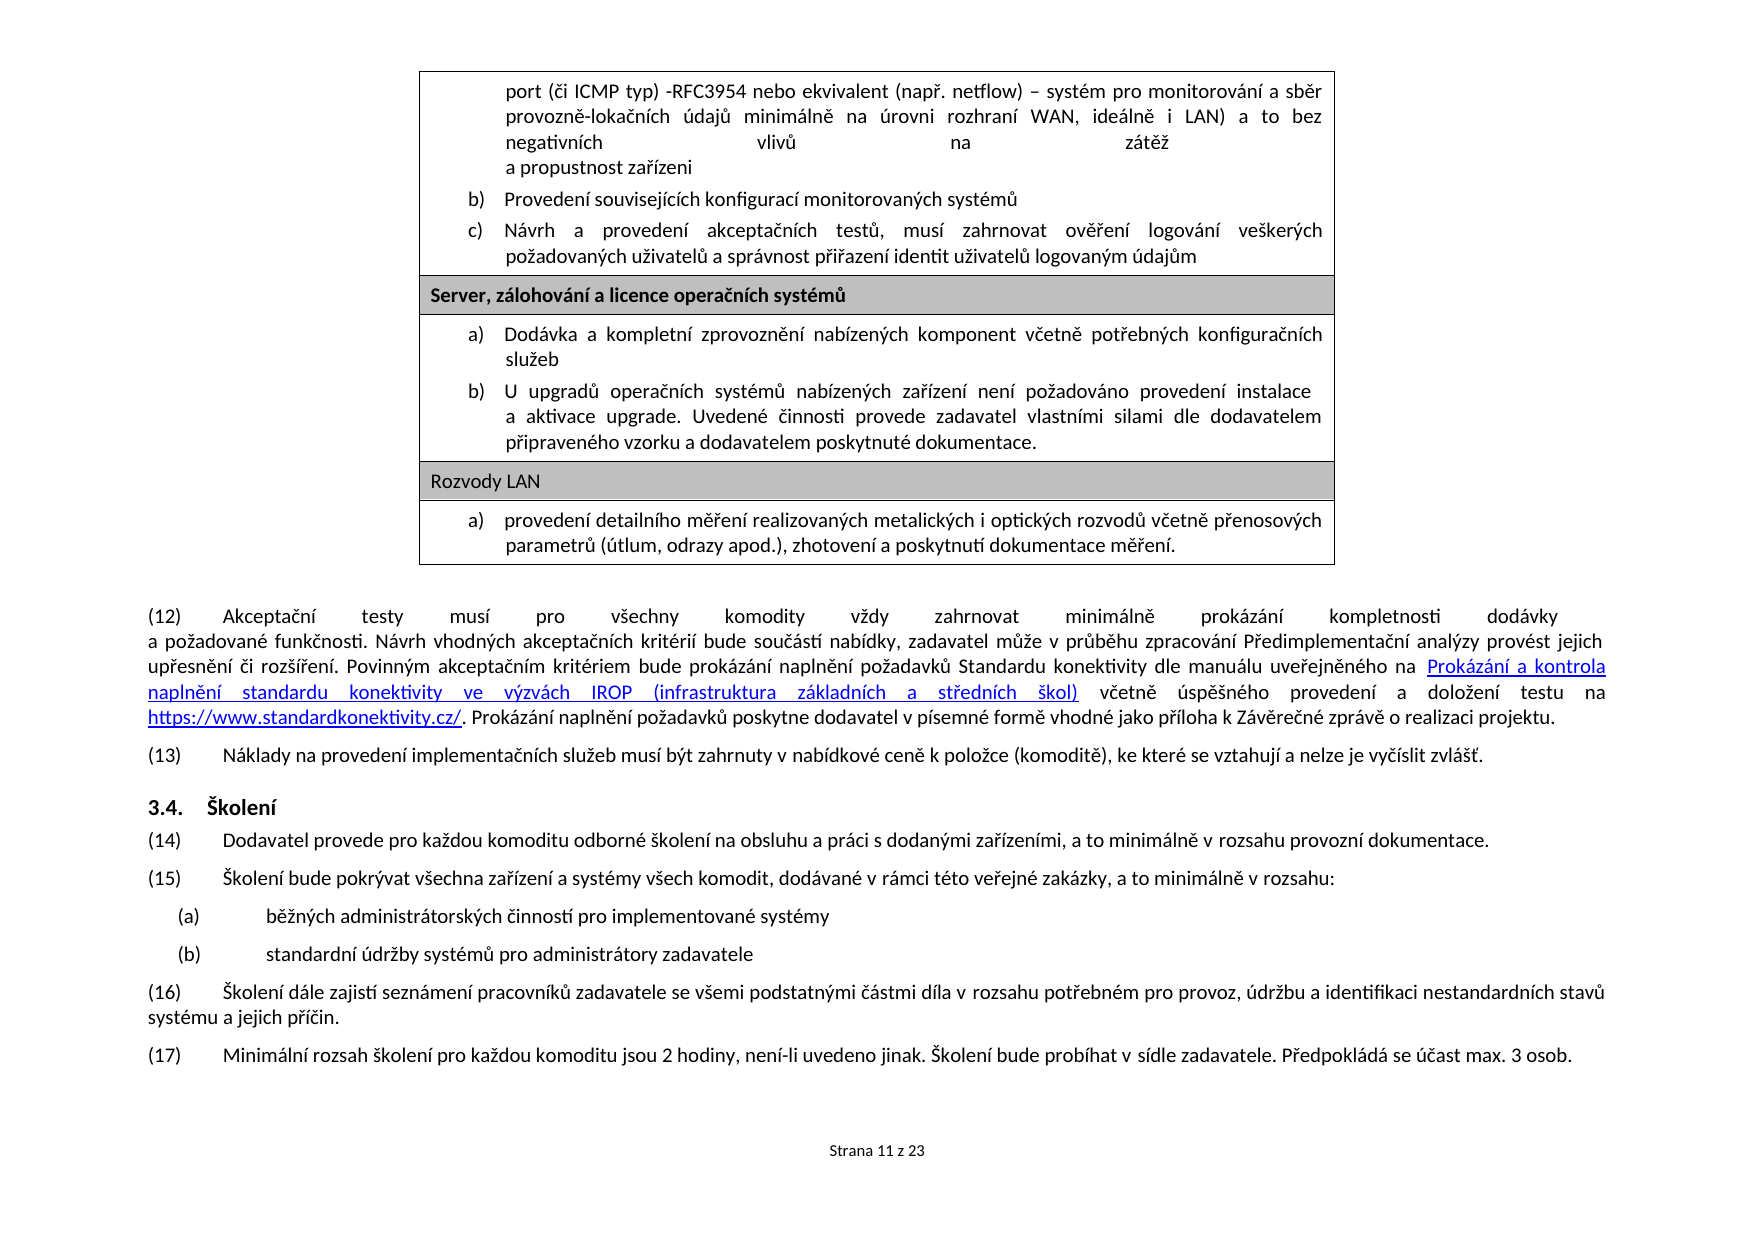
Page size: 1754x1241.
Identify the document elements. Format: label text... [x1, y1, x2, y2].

table_cell provedení detailního měření realizovaných metalických i optických rozvodů včetně přenosových parametrů (útlum, odrazy apod.), zhotovení a poskytnutí dokumentace měření. [420, 501, 1334, 564]
list standardní údržby systémů pro administrátory zadavatele [177, 941, 1606, 966]
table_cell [420, 72, 1334, 275]
table_cell Rozvody LAN [420, 462, 1334, 499]
list Minimální rozsah školení pro každou komoditu jsou 2 hodiny, není-li uvedeno jinak. Školení bude probíhat v sídle zadavatele. Předpokládá se účast max. 3 osob. [148, 1042, 1606, 1068]
list Školení bude pokrývat všechna zařízení a systémy všech komodit, dodávané v rámci této veřejné zakázky, a to minimálně v rozsahu: [148, 865, 1606, 891]
subtitle Školení [148, 793, 1606, 821]
table_cell Dodávka a kompletní zprovoznění nabízených komponent včetně potřebných konfiguračních služeb U upgradů operačních systémů nabízených zařízení není požadováno provedení instalace a aktivace upgrade. Uvedené činnosti provede zadavatel vlastními silami dle dodavatelem připraveného vzorku a dodavatelem poskytnuté dokumentace. [420, 315, 1334, 461]
list Náklady na provedení implementačních služeb musí být zahrnuty v nabídkové ceně k položce (komoditě), ke které se vztahují a nelze je vyčíslit zvlášť. [148, 742, 1606, 768]
list běžných administrátorských činností pro implementované systémy [177, 903, 1606, 928]
table_cell Server, zálohování a licence operačních systémů [420, 276, 1334, 314]
list Dodavatel provede pro každou komoditu odborné školení na obsluhu a práci s dodanými zařízeními, a to minimálně v rozsahu provozní dokumentace. [148, 827, 1606, 853]
list Akceptační testy musí pro všechny komodity vždy zahrnovat minimálně prokázání kompletnosti dodávky a požadované funkčnosti. Návrh vhodných akceptačních kritérií bude součástí nabídky, zadavatel může v průběhu zpracování Předimplementační analýzy provést jejich upřesnění či rozšíření. Povinným akceptačním kritériem bude prokázání naplnění požadavků Standardu konektivity dle manuálu uveřejněného na Prokázání a kontrola naplnění standardu konektivity ve výzvách IROP (infrastruktura základních a středních škol) včetně úspěšného provedení a doložení testu na https://www.standardkonektivity.cz/. Prokázání naplnění požadavků poskytne dodavatel v písemné formě vhodné jako příloha k Závěrečné zprávě o realizaci projektu. [148, 603, 1606, 730]
list Školení dále zajistí seznámení pracovníků zadavatele se všemi podstatnými částmi díla v rozsahu potřebném pro provoz, údržbu a identifikaci nestandardních stavů systému a jejich příčin. [148, 979, 1606, 1030]
